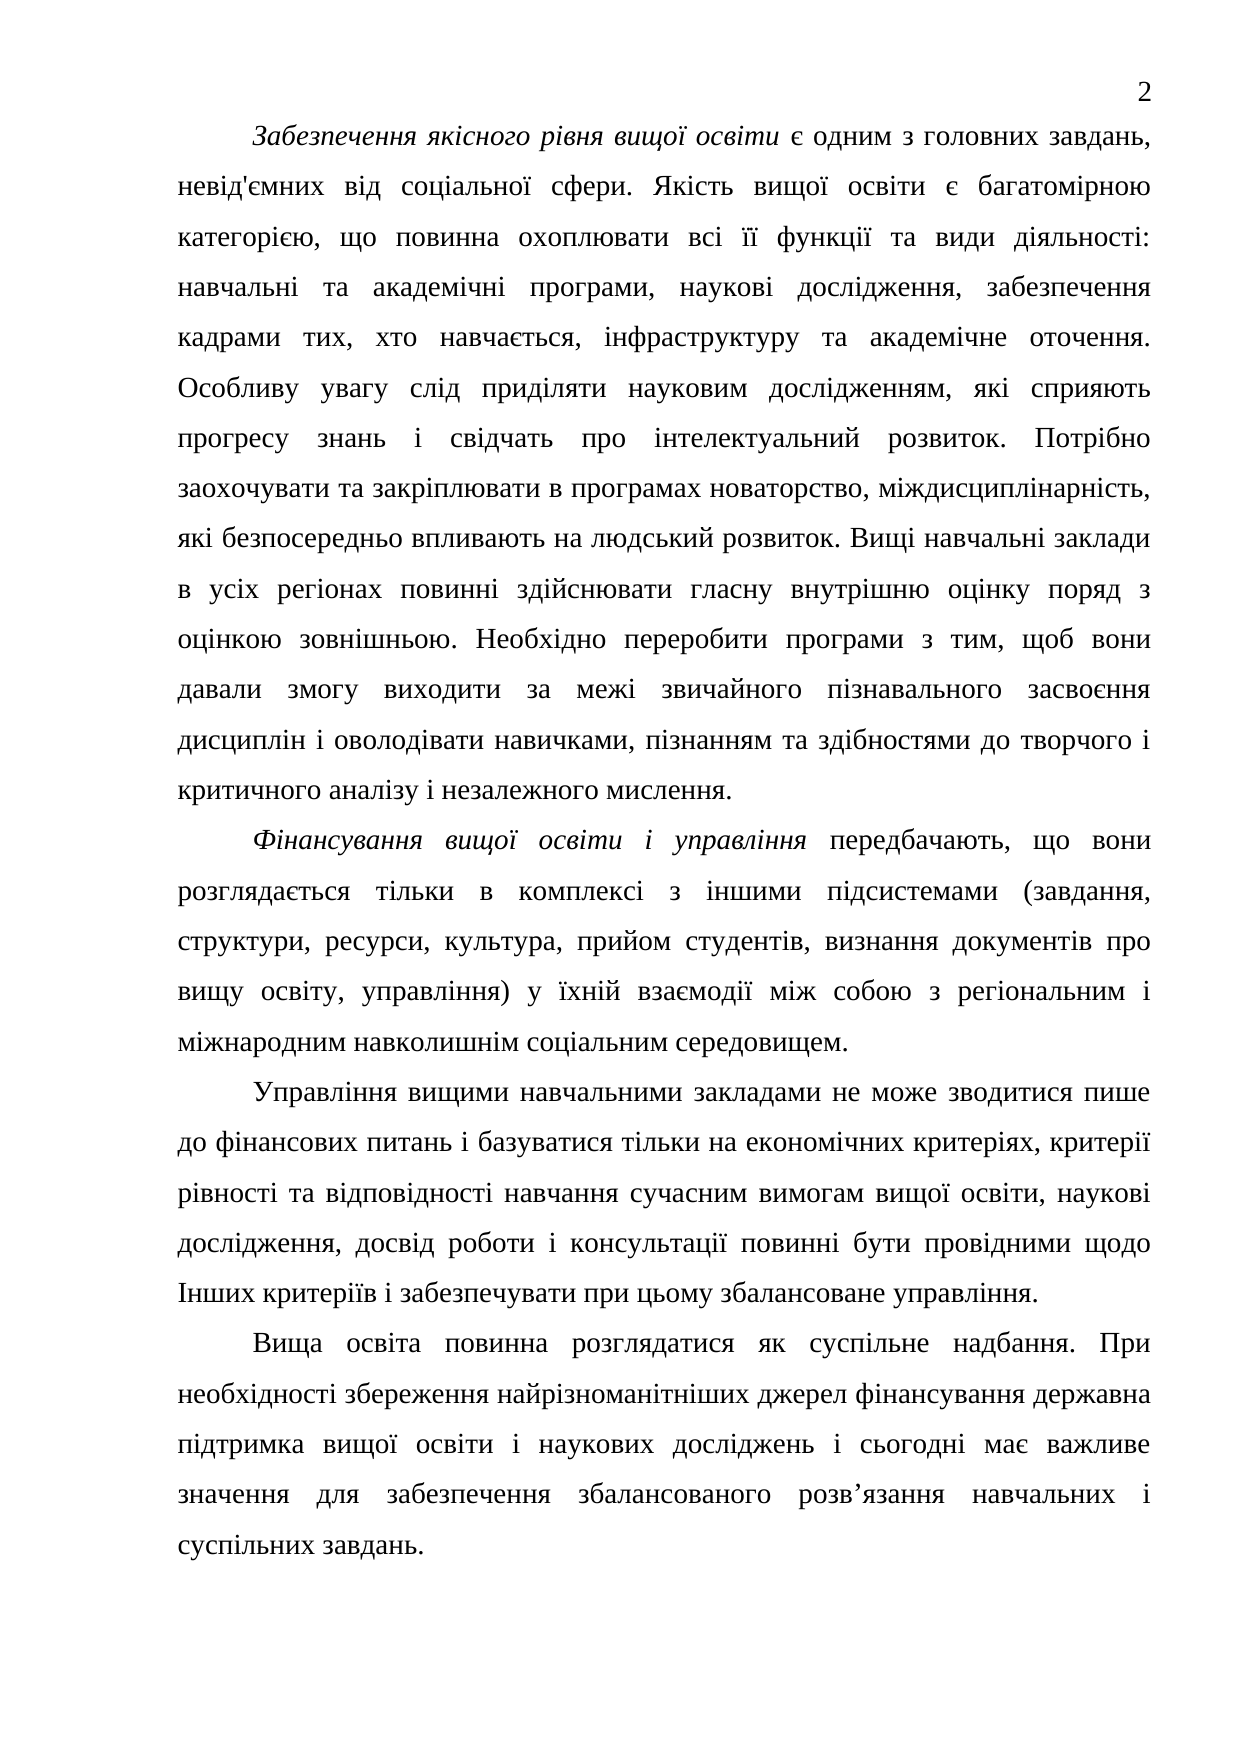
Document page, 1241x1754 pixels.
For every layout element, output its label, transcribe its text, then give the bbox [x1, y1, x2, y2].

text Вища освіта повинна розглядатися як суспільне надбання. При необхідності збереження найрізноманітніших джерел фінансування державна підтримка вищої освіти і наукових досліджень і сьогодні має важливе значення для забезпечення збалансованого розв’язання навчальних і суспільних завдань. [177, 1326, 1152, 1560]
text Забезпечення якісного рівня вищої освіти є одним з головних завдань, невід'ємних від соціальної сфери. Якість вищої освіти є багатомірною категорією, що повинна охоплювати всі її функції та види діяльності: навчальні та академічні програми, наукові дослідження, забезпечення кадрами тих, хто навчається, інфраструктуру та академічне оточення. Особливу увагу слід приділяти науковим дослідженням, які сприяють прогресу знань і свідчать про інтелектуальний розвиток. Потрібно заохочувати та закріплювати в програмах новаторство, міждисциплінарність, які безпосередньо впливають на людський розвиток. Вищі навчальні заклади в усіх регіонах повинні здійснювати гласну внутрішню оцінку поряд з оцінкою зовнішньою. Необхідно переробити програми з тим, щоб вони давали змогу виходити за межі звичайного пізнавального засвоєння дисциплін і оволодівати навичками, пізнанням та здібностями до творчого і критичного аналізу і незалежного мислення. [177, 118, 1152, 806]
text Управління вищими навчальними закладами не може зводитися пише до фінансових питань і базуватися тільки на економічних критеріях, критерії рівності та відповідності навчання сучасним вимогам вищої освіти, наукові дослідження, досвід роботи і консультації повинні бути провідними щодо Інших критеріїв і забезпечувати при цьому збалансоване управління. [177, 1074, 1152, 1309]
text Фінансування вищої освіти і управління передбачають, що вони розглядається тільки в комплексі з іншими підсистемами (завдання, структури, ресурси, культура, прийом студентів, визнання документів про вищу освіту, управління) у їхній взаємодії між собою з регіональним і міжнародним навколишнім соціальним середовищем. [177, 822, 1152, 1057]
